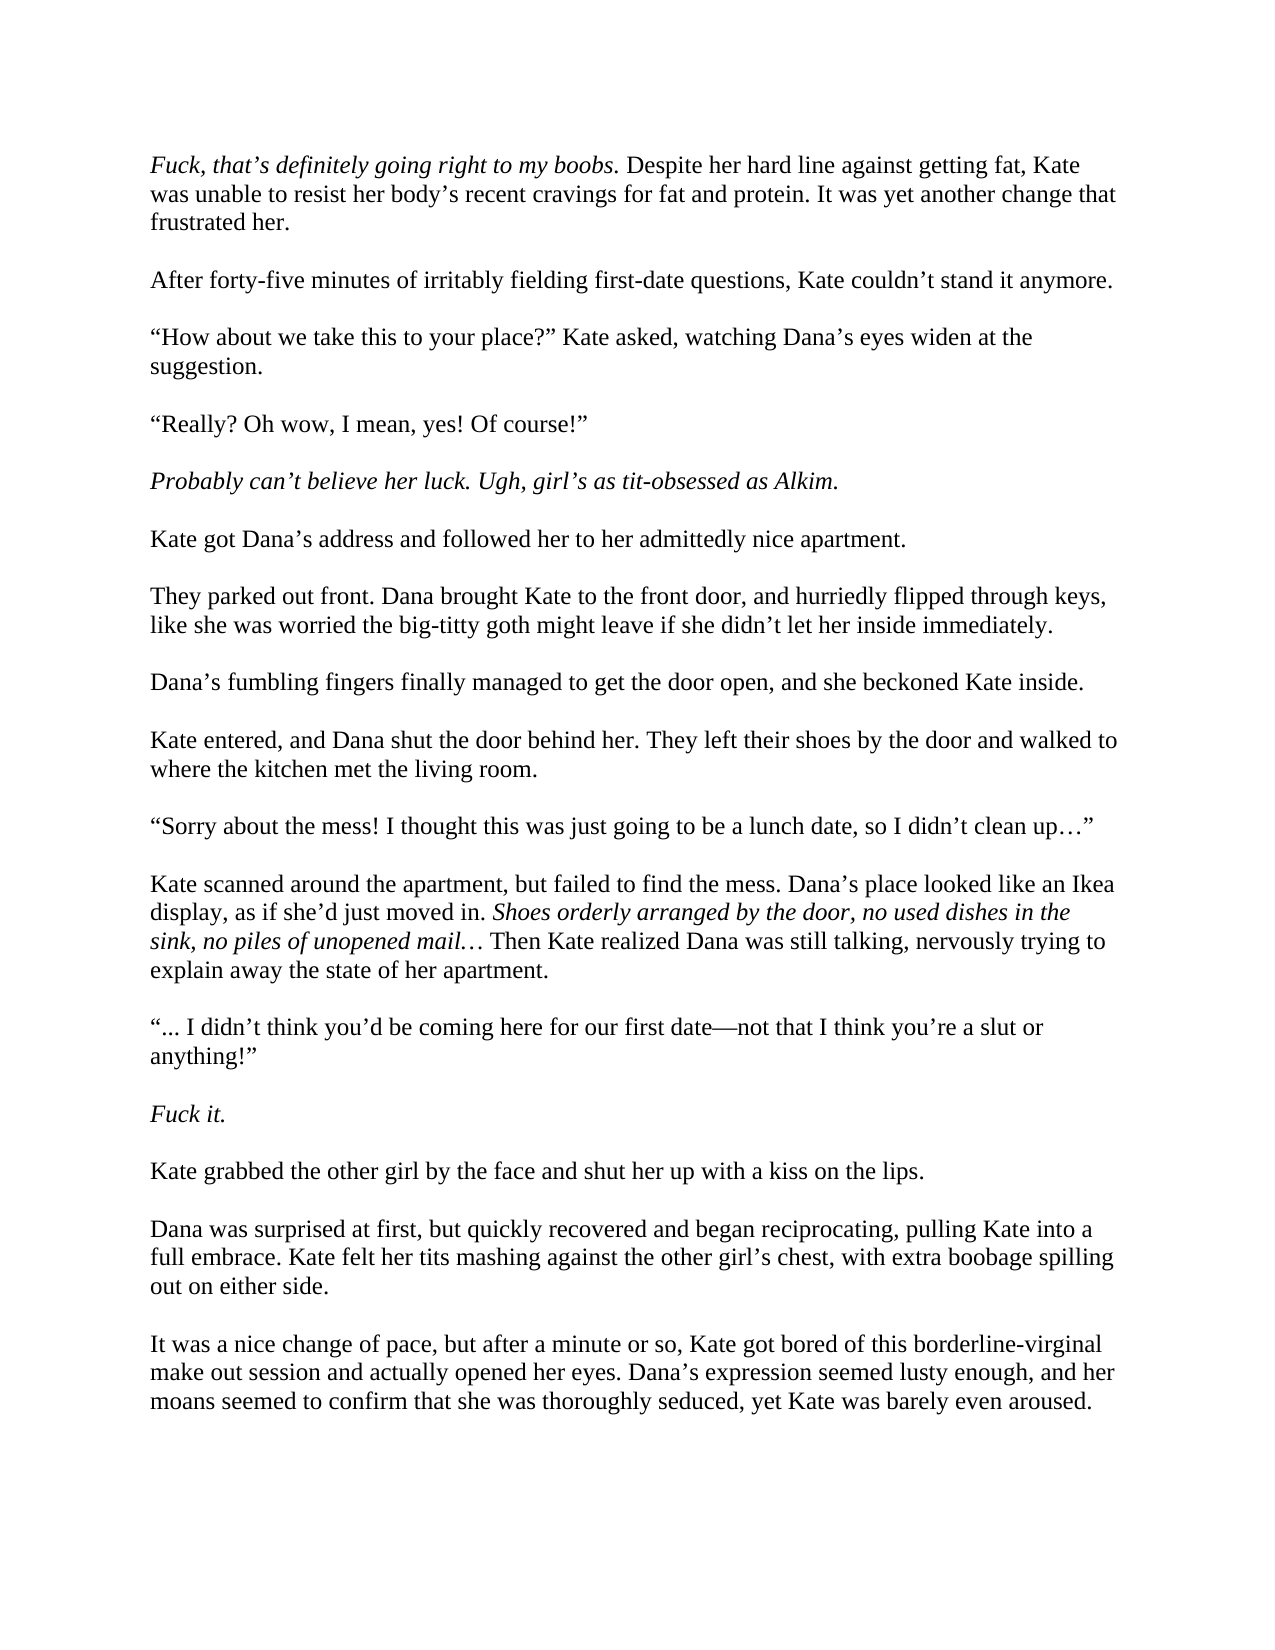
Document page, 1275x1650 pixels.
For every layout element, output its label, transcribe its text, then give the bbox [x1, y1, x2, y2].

text “Sorry about the mess! I thought this was just going to be a lunch date, so I didn’t clean up…” [150, 811, 1125, 840]
text Fuck, that’s definitely going right to my boobs. Despite her hard line against getting fat, Kate was unable to resist her body’s recent cravings for fat and protein. It was yet another change that frustrated her. [150, 150, 1125, 236]
text “... I didn’t think you’d be coming here for our first date—not that I think you’re a slut or anything!” [150, 1012, 1125, 1070]
text Dana was surprised at first, but quickly recovered and began reciprocating, pulling Kate into a full embrace. Kate felt her tits mashing against the other girl’s chest, with extra boobage spilling out on either side. [150, 1214, 1125, 1300]
text Kate entered, and Dana shut the door behind her. They left their shoes by the door and walked to where the kitchen met the living room. [150, 725, 1125, 782]
text Probably can’t believe her luck. Ugh, girl’s as tit-obsessed as Alkim. [150, 466, 1125, 495]
text Kate scanned around the apartment, but failed to find the mess. Dana’s place looked like an Ikea display, as if she’d just moved in. Shoes orderly arranged by the door, no used dishes in the sink, no piles of unopened mail… Then Kate realized Dana was still talking, nervously trying to explain away the state of her apartment. [150, 869, 1125, 984]
text It was a nice change of pace, but after a minute or so, Kate got bored of this borderline-virginal make out session and actually opened her eyes. Dana’s expression seemed lusty enough, and her moans seemed to confirm that she was thoroughly seduced, yet Kate was barely even aroused. [150, 1329, 1125, 1415]
text “How about we take this to your place?” Kate asked, watching Dana’s eyes widen at the suggestion. [150, 322, 1125, 380]
text “Really? Oh wow, I mean, yes! Of course!” [150, 409, 1125, 437]
text Dana’s fumbling fingers finally managed to get the door open, and she beckoned Kate inside. [150, 667, 1125, 696]
text Kate grabbed the other girl by the face and shut her up with a kiss on the lips. [150, 1156, 1125, 1185]
text Kate got Dana’s address and followed her to her admittedly nice apartment. [150, 524, 1125, 552]
text After forty-five minutes of irritably fielding first-date questions, Kate couldn’t stand it anymore. [150, 265, 1125, 294]
text They parked out front. Dana brought Kate to the front door, and hurriedly flipped through keys, like she was worried the big-titty goth might leave if she didn’t let her inside immediately. [150, 581, 1125, 639]
text Fuck it. [150, 1099, 1125, 1127]
